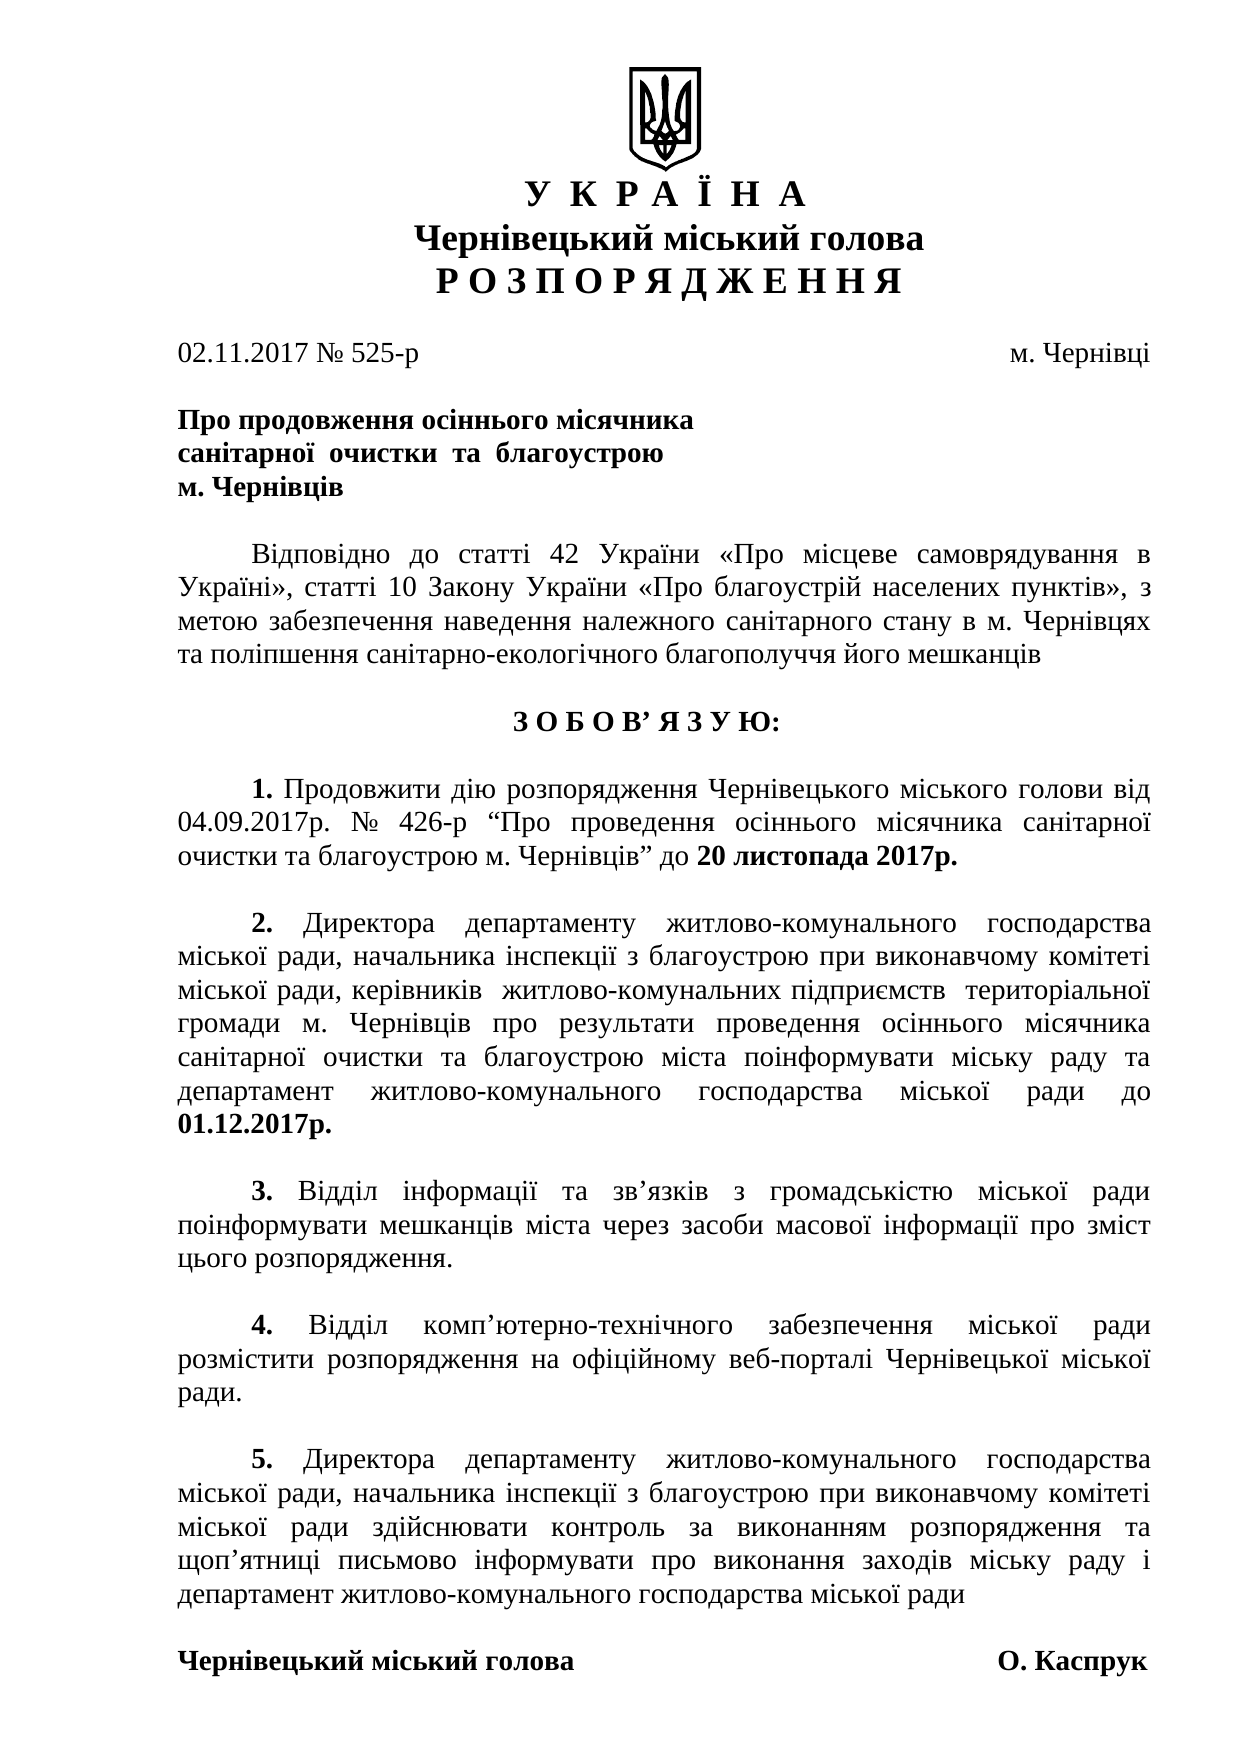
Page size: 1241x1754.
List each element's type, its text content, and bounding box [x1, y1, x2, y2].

text Чернівецький міський голова [177, 215, 1152, 258]
text 02.11.2017 № 525-р м. Чернівці [177, 335, 1152, 368]
text Про продовження осіннього місячника [177, 402, 1152, 435]
text 4. Відділ комп’ютерно-технічного забезпечення міської ради розмістити розпорядження на офіційному веб-порталі Чернівецької міської ради. [177, 1307, 1152, 1408]
text 2. Директора департаменту житлово-комунального господарства міської ради, начальника інспекції з благоустрою при виконавчому комітеті міської ради, керівників житлово-комунальних підприємств територіальної громади м. Чернівців про результати проведення осіннього місячника санітарної очистки та благоустрою міста поінформувати міську раду та департамент житлово-комунального господарства міської ради до 01.12.2017р. [177, 905, 1152, 1140]
text Відповідно до статті 42 України «Про місцеве самоврядування в Україні», статті 10 Закону України «Про благоустрій населених пунктів», з метою забезпечення наведення належного санітарного стану в м. Чернівцях та поліпшення санітарно-екологічного благополуччя його мешканців [177, 536, 1152, 670]
text м. Чернівців [177, 469, 1152, 502]
text З О Б О В’ Я З У Ю: [177, 704, 1152, 737]
subtitle Р О З П О Р Я Д Ж Е Н Н Я [177, 258, 1152, 301]
text 5. Директора департаменту житлово-комунального господарства міської ради, начальника інспекції з благоустрою при виконавчому комітеті міської ради здійснювати контроль за виконанням розпорядження та щоп’ятниці письмово інформувати про виконання заходів міську раду і департамент житлово-комунального господарства міської ради [177, 1442, 1152, 1609]
text У К Р А Ї Н А [177, 172, 1152, 215]
text 1. Продовжити дію розпорядження Чернівецького міського голови від 04.09.2017р. № 426-р “Про проведення осіннього місячника санітарної очистки та благоустрою м. Чернівців” до 20 листопада 2017р. [177, 771, 1152, 871]
text Чернівецький міський голова О. Каспрук [177, 1643, 1152, 1676]
text 3. Відділ інформації та зв’язків з громадськістю міської ради поінформувати мешканців міста через засоби масової інформації про зміст цього розпорядження. [177, 1173, 1152, 1274]
text санітарної очистки та благоустрою [177, 435, 1152, 469]
